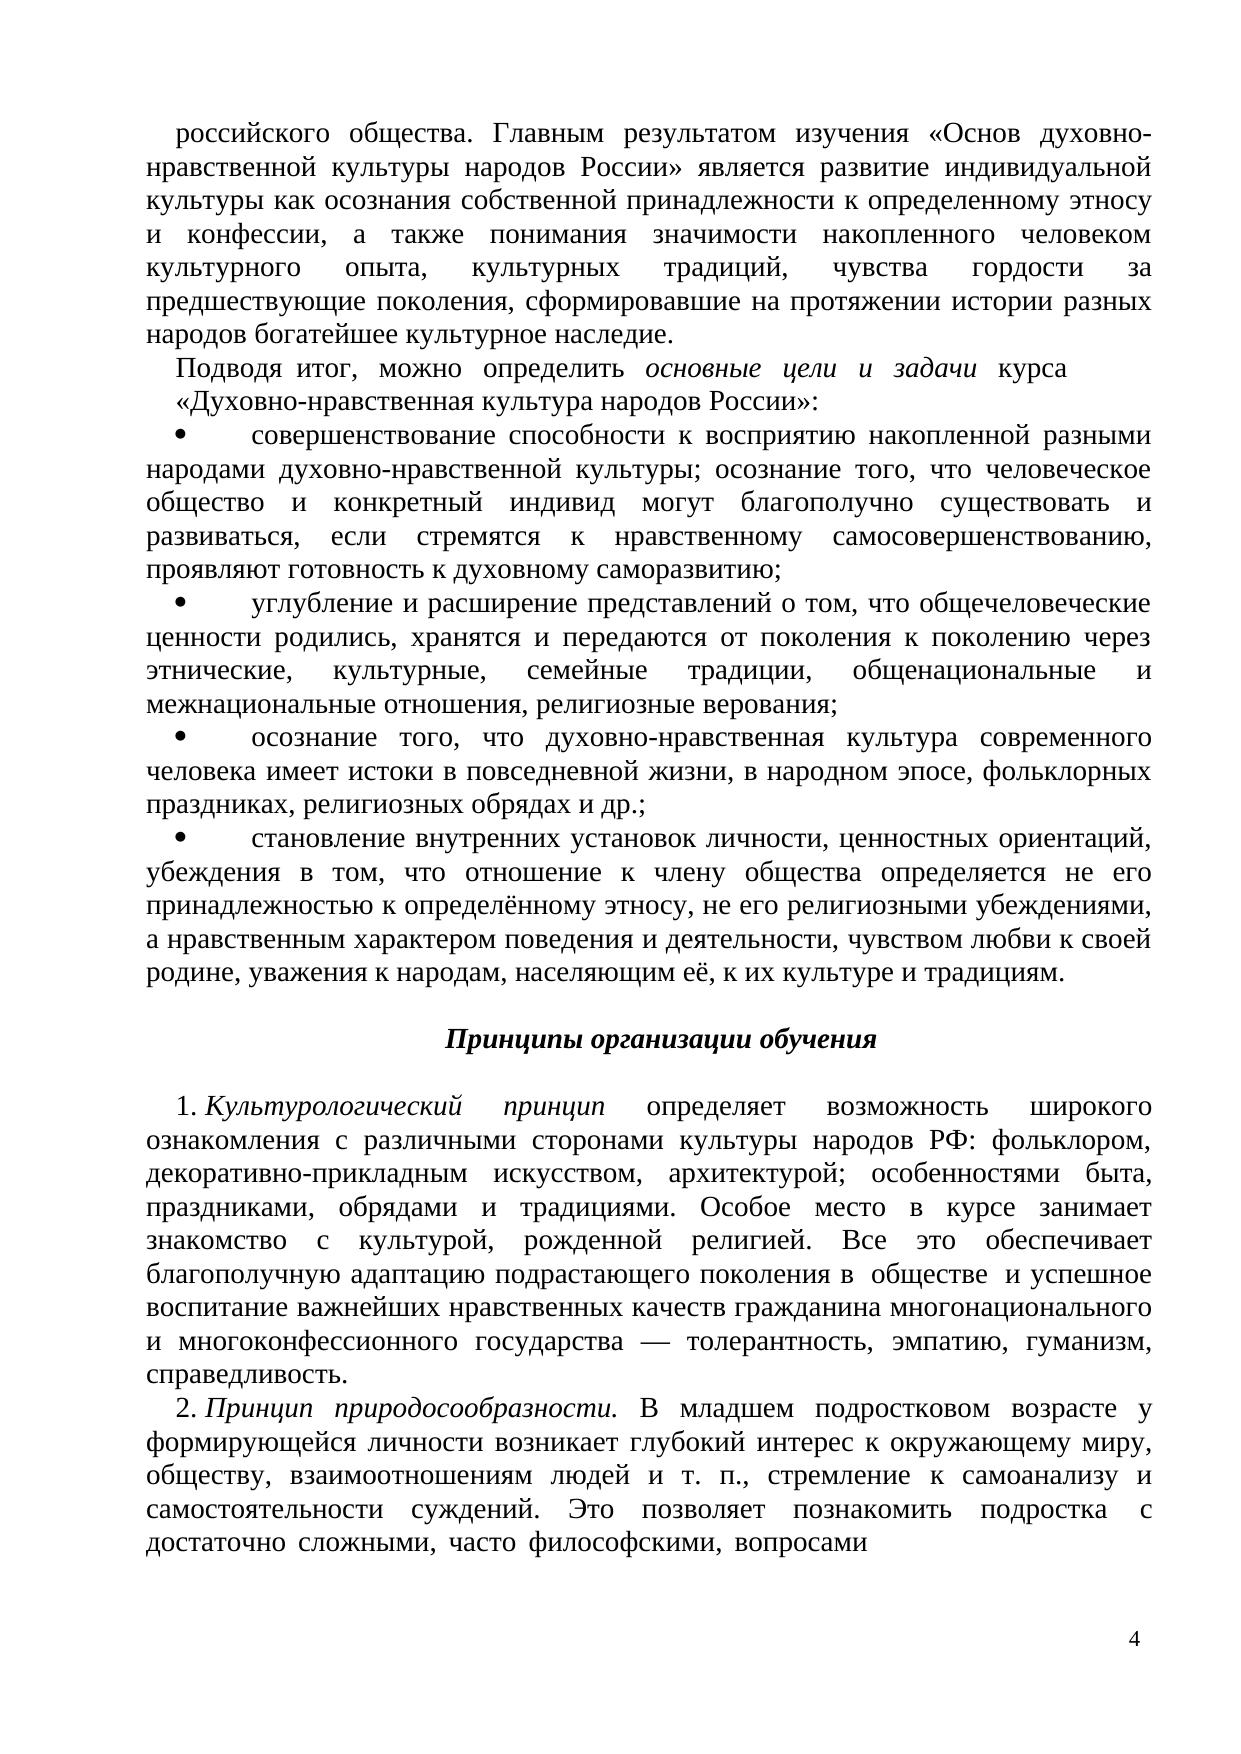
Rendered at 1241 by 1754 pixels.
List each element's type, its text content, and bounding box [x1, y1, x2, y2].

list углубление и расширение представлений о том, что общечеловеческие ценности родились, хранятся и передаются от поколения к поколению через этнические, культурные, семейные традиции, общенациональные и межнациональные отношения, религиозные верования; [146, 585, 1152, 719]
text «Духовно-нравственная культура народов России»: [146, 384, 1184, 417]
list становление внутренних установок личности, ценностных ориентаций, убеждения в том, что отношение к члену общества определяется не его принадлежностью к определённому этносу, не его религиозными убеждениями, а нравственным характером поведения и деятельности, чувством любви к своей родине, уважения к народам, населяющим её, к их культуре и традициям. [146, 820, 1152, 988]
text российского общества. Главным результатом изучения «Основ духовно- нравственной культуры народов России» является развитие индивидуальной культуры как осознания собственной принадлежности к определенному этносу и конфессии, а также понимания значимости накопленного человеком культурного опыта, культурных традиций, чувства гордости за предшествующие поколения, сформировавшие на протяжении истории разных народов богатейшее культурное наследие. [146, 115, 1152, 350]
list Культурологический принцип определяет возможность широкого ознакомления с различными сторонами культуры народов РФ: фольклором, декоративно-прикладным искусством, архитектурой; особенностями быта, праздниками, обрядами и традициями. Особое место в курсе занимает знакомство с культурой, рожденной религией. Все это обеспечивает благополучную адаптацию подрастающего поколения в обществе и успешное воспитание важнейших нравственных качеств гражданина многонационального и многоконфессионного государства — толерантность, эмпатию, гуманизм, справедливость. [146, 1088, 1152, 1390]
subtitle Принципы организации обучения [146, 1022, 1147, 1055]
list совершенствование способности к восприятию накопленной разными народами духовно-нравственной культуры; осознание того, что человеческое общество и конкретный индивид могут благополучно существовать и развиваться, если стремятся к нравственному самосовершенствованию, проявляют готовность к духовному саморазвитию; [146, 417, 1152, 585]
list Принцип природосообразности. В младшем подростковом возрасте у формирующейся личности возникает глубокий интерес к окружающему миру, обществу, взаимоотношениям людей и т. п., стремление к самоанализу и самостоятельности суждений. Это позволяет познакомить подростка с достаточно сложными, часто философскими, вопросами [146, 1390, 1152, 1558]
list осознание того, что духовно-нравственная культура современного человека имеет истоки в повседневной жизни, в народном эпосе, фольклорных праздниках, религиозных обрядах и др.; [146, 719, 1152, 820]
text Подводя итог, можно определить основные цели и задачи курса [146, 350, 1184, 384]
